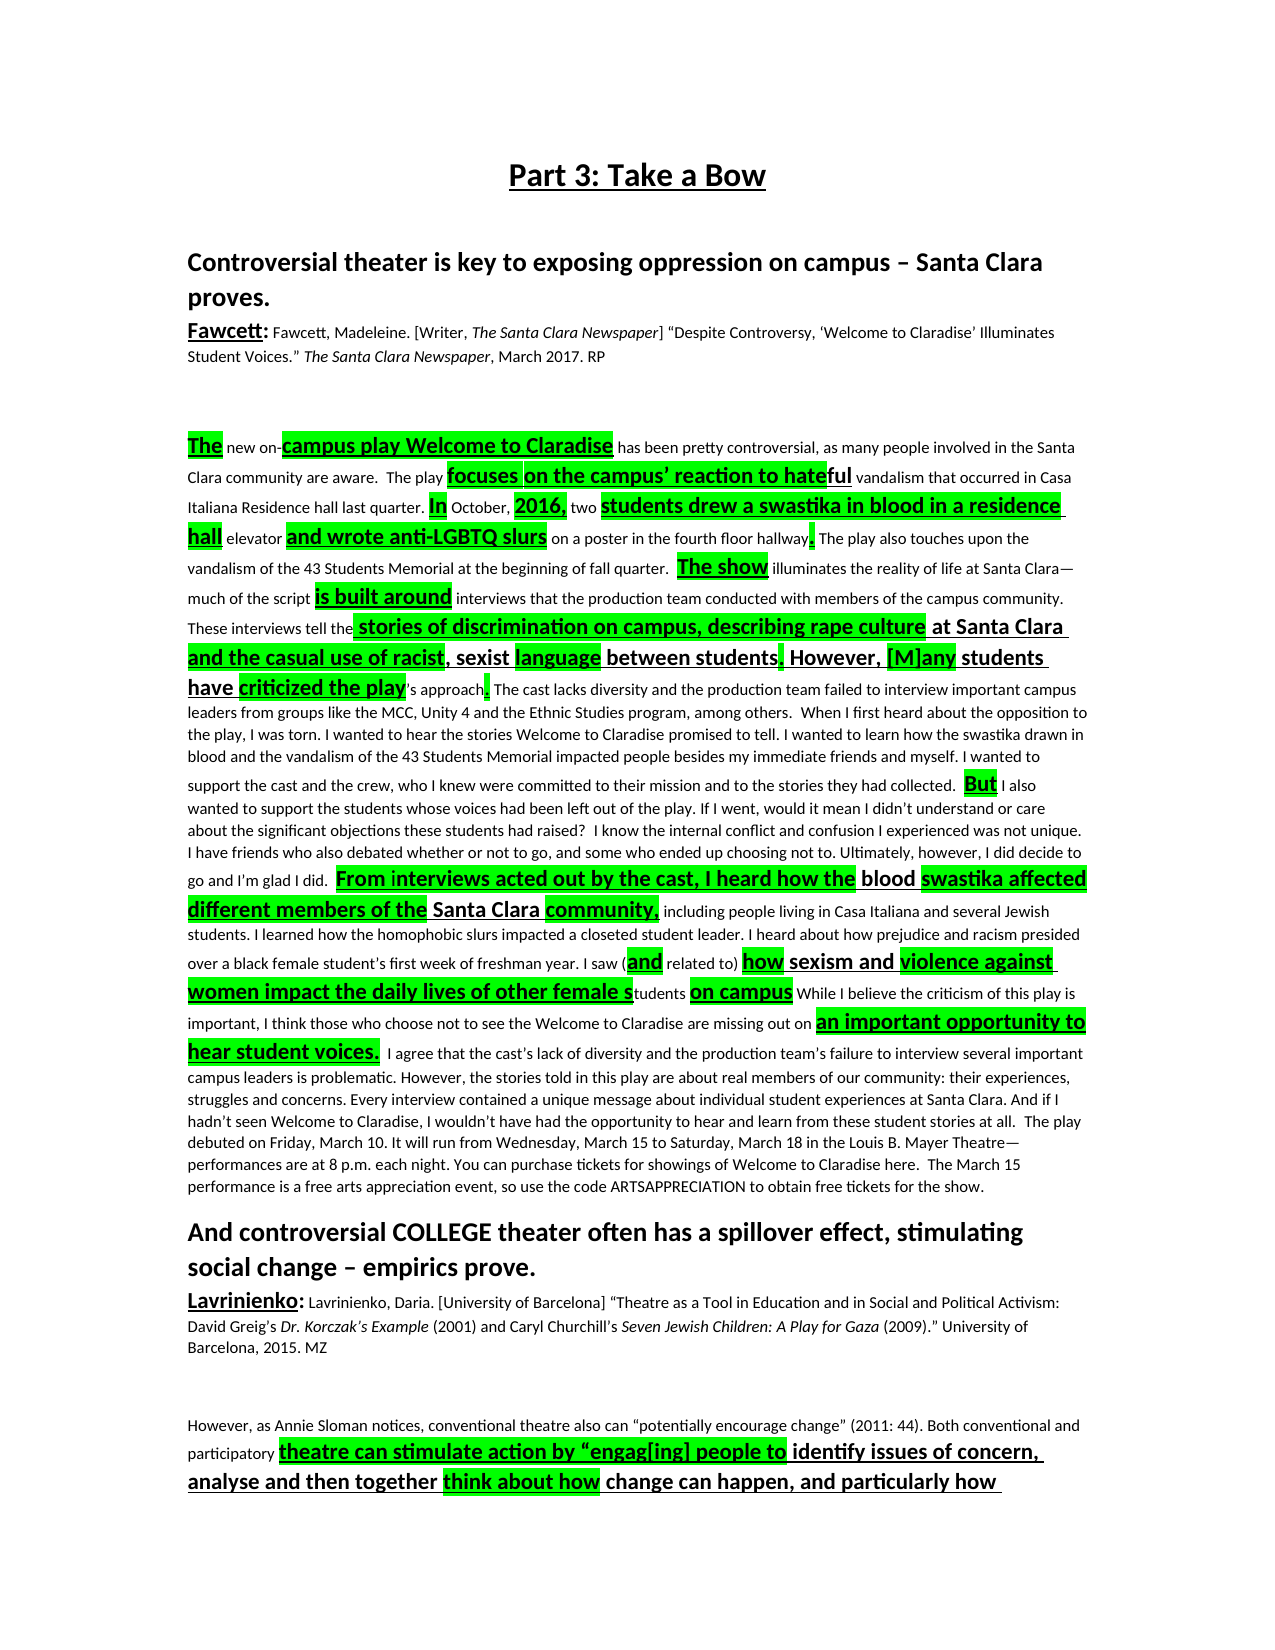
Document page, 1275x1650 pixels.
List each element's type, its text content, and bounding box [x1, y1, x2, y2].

subtitle Part 3: Take a Bow [187, 154, 1087, 195]
subtitle And controversial COLLEGE theater often has a spillover effect, stimulating social change – empirics prove. [187, 1215, 1087, 1284]
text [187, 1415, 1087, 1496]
subtitle Controversial theater is key to exposing oppression on campus – Santa Clara proves. [187, 245, 1087, 314]
text The new on-campus play Welcome to Claradise has been pretty controversial, as many people involved in the Santa Clara community are aware. The play focuses on the campus’ reaction to hateful vandalism that occurred in Casa Italiana Residence hall last quarter. In October, 2016, two students drew a swastika in blood in a residence hall elevator and wrote anti-LGBTQ slurs on a poster in the fourth floor hallway. The play also touches upon the vandalism of the 43 Students Memorial at the beginning of fall quarter. The show illuminates the reality of life at Santa Clara—much of the script is built around interviews that the production team conducted with members of the campus community. These interviews tell the stories of discrimination on campus, describing rape culture at Santa Clara and the casual use of racist, sexist language between students. However, [M]any students have criticized the play’s approach. The cast lacks diversity and the production team failed to interview important campus leaders from groups like the MCC, Unity 4 and the Ethnic Studies program, among others. When I first heard about the opposition to the play, I was torn. I wanted to hear the stories Welcome to Claradise promised to tell. I wanted to learn how the swastika drawn in blood and the vandalism of the 43 Students Memorial impacted people besides my immediate friends and myself. I wanted to support the cast and the crew, who I knew were committed to their mission and to the stories they had collected. But I also wanted to support the students whose voices had been left out of the play. If I went, would it mean I didn’t understand or care about the significant objections these students had raised? I know the internal conflict and confusion I experienced was not unique. I have friends who also debated whether or not to go, and some who ended up choosing not to. Ultimately, however, I did decide to go and I’m glad I did. From interviews acted out by the cast, I heard how the blood swastika affected different members of the Santa Clara community, including people living in Casa Italiana and several Jewish students. I learned how the homophobic slurs impacted a closeted student leader. I heard about how prejudice and racism presided over a black female student’s first week of freshman year. I saw (and related to) how sexism and violence against women impact the daily lives of other female students on campus While I believe the criticism of this play is important, I think those who choose not to see the Welcome to Claradise are missing out on an important opportunity to hear student voices. I agree that the cast’s lack of diversity and the production team’s failure to interview several important campus leaders is problematic. However, the stories told in this play are about real members of our community: their experiences, struggles and concerns. Every interview contained a unique message about individual student experiences at Santa Clara. And if I hadn’t seen Welcome to Claradise, I wouldn’t have had the opportunity to hear and learn from these student stories at all. The play debuted on Friday, March 10. It will run from Wednesday, March 15 to Saturday, March 18 in the Louis B. Mayer Theatre—performances are at 8 p.m. each night. You can purchase tickets for showings of Welcome to Claradise here. The March 15 performance is a free arts appreciation event, so use the code ARTSAPPRECIATION to obtain free tickets for the show. [187, 431, 1087, 1197]
text Fawcett: Fawcett, Madeleine. [Writer, The Santa Clara Newspaper] “Despite Controversy, ‘Welcome to Claradise’ Illuminates Student Voices.” The Santa Clara Newspaper, March 2017. RP [187, 316, 1087, 366]
text Lavrinienko: Lavrinienko, Daria. [University of Barcelona] “Theatre as a Tool in Education and in Social and Political Activism: David Greig’s Dr. Korczak’s Example (2001) and Caryl Churchill’s Seven Jewish Children: A Play for Gaza (2009).” University of Barcelona, 2015. MZ [187, 1286, 1087, 1358]
